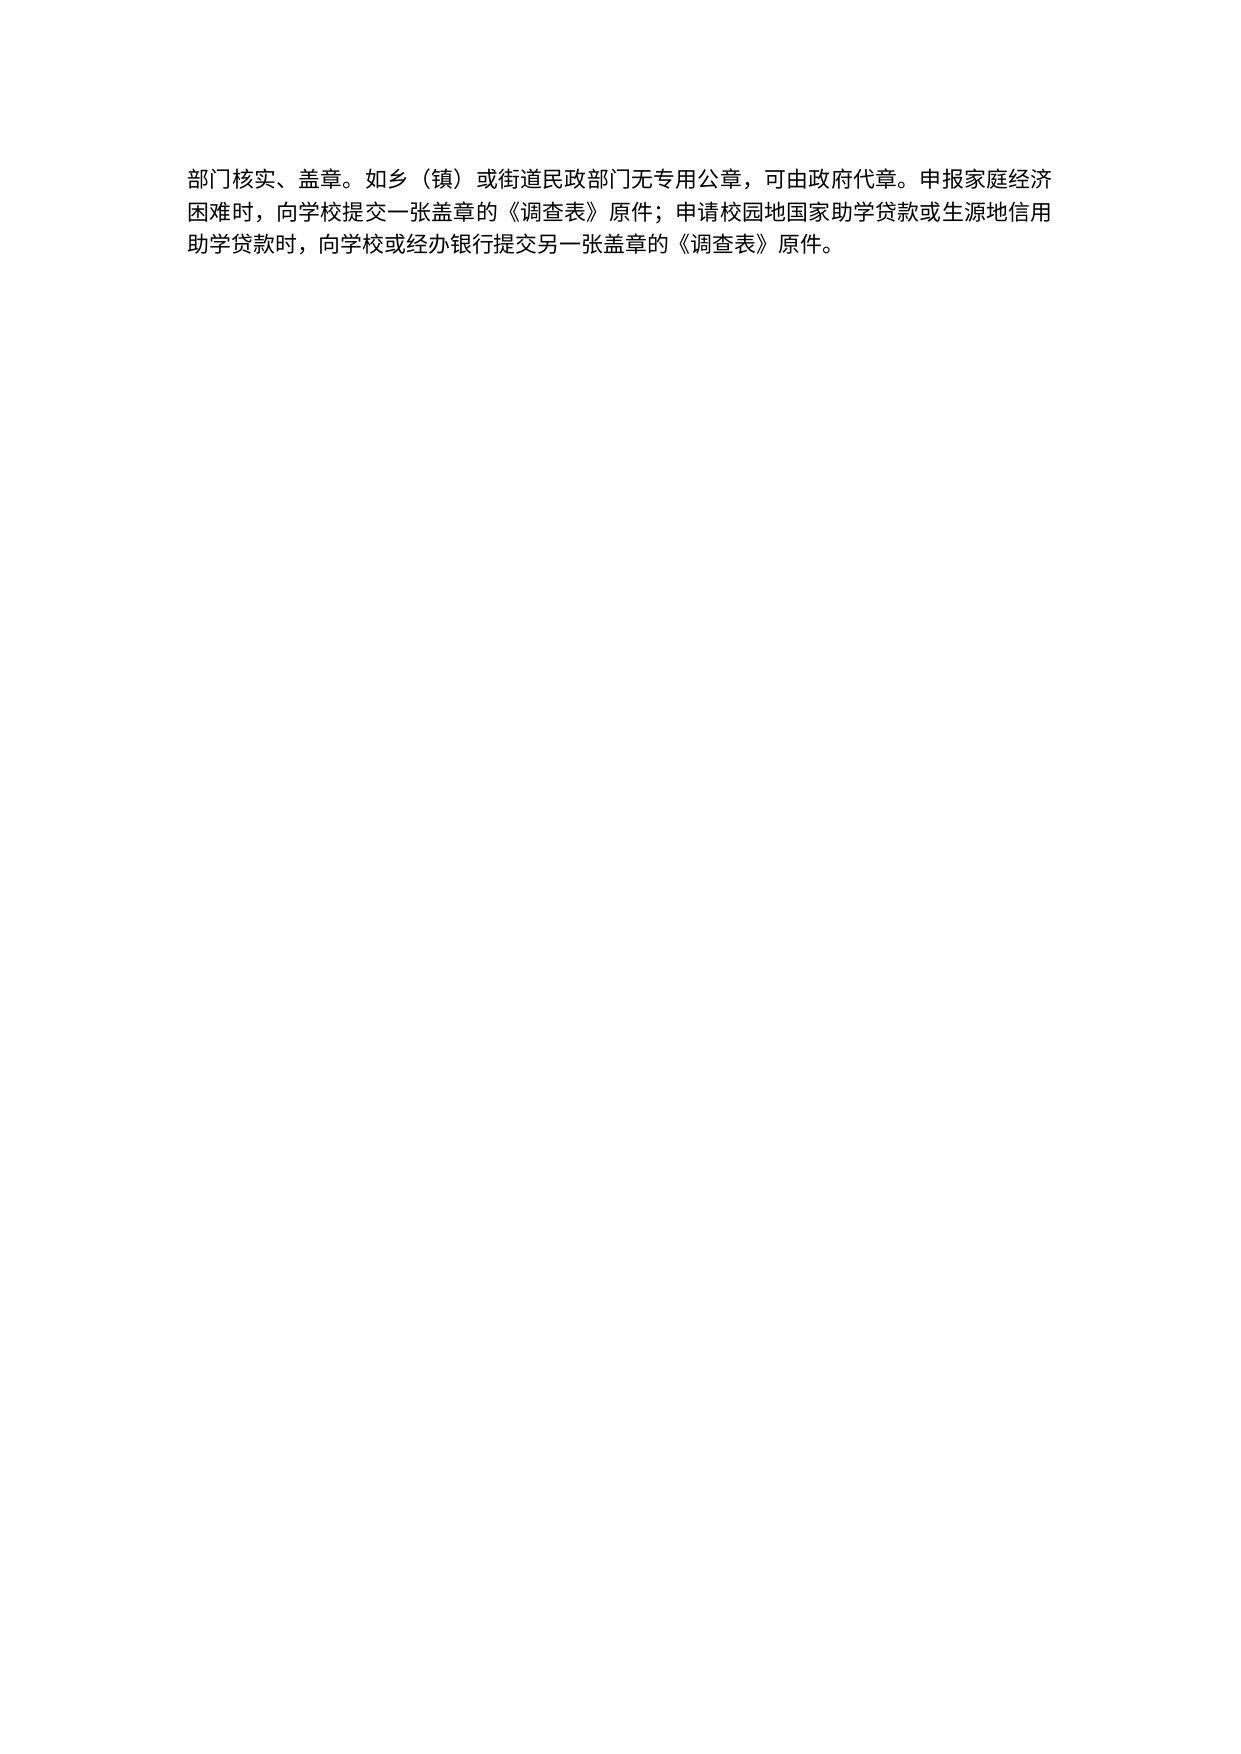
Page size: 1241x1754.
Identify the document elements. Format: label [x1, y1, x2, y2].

text [187, 162, 1053, 259]
